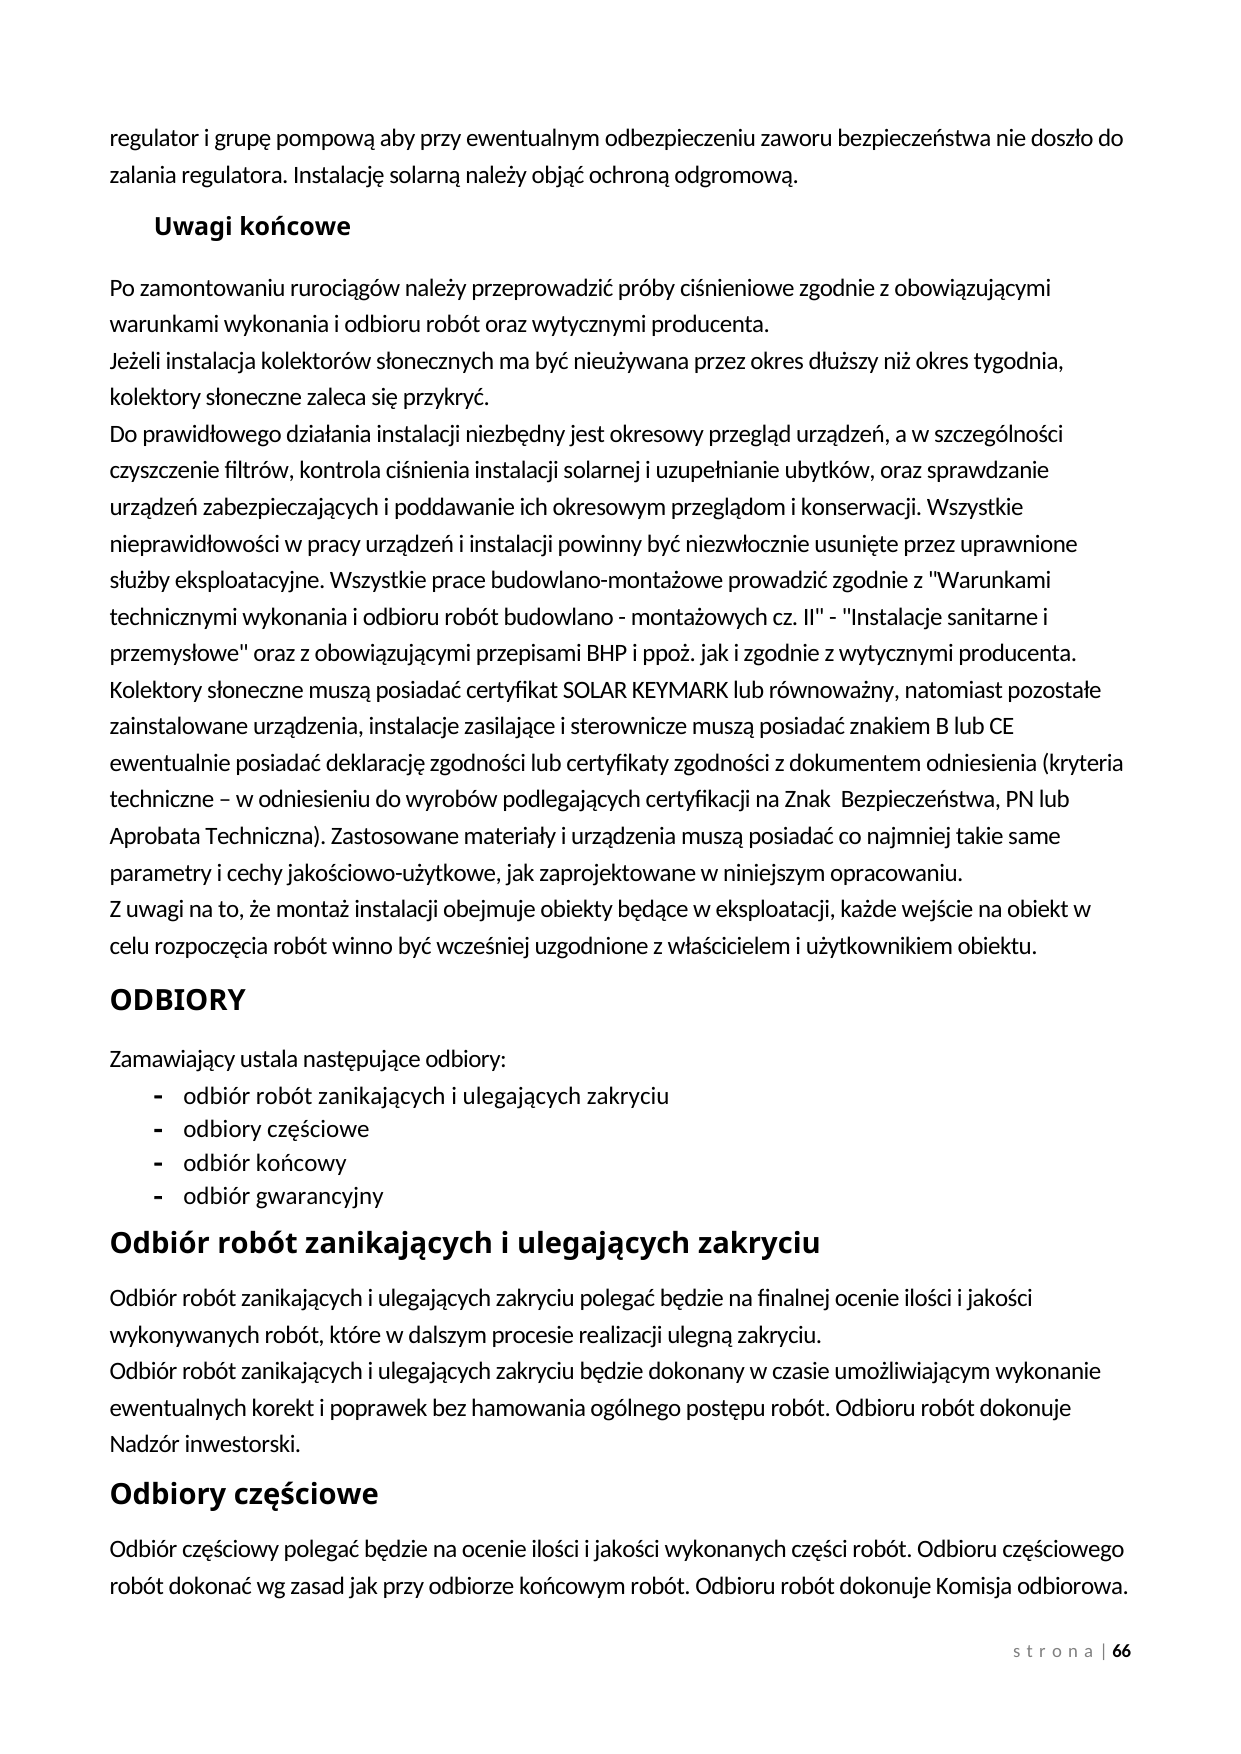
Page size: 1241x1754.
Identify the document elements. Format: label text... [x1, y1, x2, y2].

list Uwagi końcowe [154, 208, 1131, 242]
text Po zamontowaniu rurociągów należy przeprowadzić próby ciśnieniowe zgodnie z obowiązującymi warunkami wykonania i odbioru robót oraz wytycznymi producenta. [109, 272, 1131, 339]
list odbiór robót zanikających i ulegających zakryciu [154, 1080, 1131, 1110]
list odbiór końcowy [154, 1147, 1131, 1177]
text Jeżeli instalacja kolektorów słonecznych ma być nieużywana przez okres dłuższy niż okres tygodnia, kolektory słoneczne zaleca się przykryć. [109, 345, 1131, 412]
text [109, 123, 1131, 190]
text Kolektory słoneczne muszą posiadać certyfikat SOLAR KEYMARK lub równoważny, natomiast pozostałe zainstalowane urządzenia, instalacje zasilające i sterownicze muszą posiadać znakiem B lub CE ewentualnie posiadać deklarację zgodności lub certyfikaty zgodności z dokumentem odniesienia (kryteria techniczne – w odniesieniu do wyrobów podlegających certyfikacji na Znak Bezpieczeństwa, PN lub Aprobata Techniczna). Zastosowane materiały i urządzenia muszą posiadać co najmniej takie same parametry i cechy jakościowo-użytkowe, jak zaprojektowane w niniejszym opracowaniu. [109, 674, 1131, 887]
text Zamawiający ustala następujące odbiory: [109, 1043, 1131, 1074]
text Odbiór robót zanikających i ulegających zakryciu będzie dokonany w czasie umożliwiającym wykonanie ewentualnych korekt i poprawek bez hamowania ogólnego postępu robót. Odbioru robót dokonuje Nadzór inwestorski. [109, 1356, 1131, 1459]
text Do prawidłowego działania instalacji niezbędny jest okresowy przegląd urządzeń, a w szczególności czyszczenie filtrów, kontrola ciśnienia instalacji solarnej i uzupełnianie ubytków, oraz sprawdzanie urządzeń zabezpieczających i poddawanie ich okresowym przeglądom i konserwacji. Wszystkie nieprawidłowości w pracy urządzeń i instalacji powinny być niezwłocznie usunięte przez uprawnione służby eksploatacyjne. Wszystkie prace budowlano-montażowe prowadzić zgodnie z "Warunkami technicznymi wykonania i odbioru robót budowlano - montażowych cz. II" - "Instalacje sanitarne i przemysłowe" oraz z obowiązującymi przepisami BHP i ppoż. jak i zgodnie z wytycznymi producenta. [109, 418, 1131, 668]
text Odbiór częściowy polegać będzie na ocenie ilości i jakości wykonanych części robót. Odbioru częściowego robót dokonać wg zasad jak przy odbiorze końcowym robót. Odbioru robót dokonuje Komisja odbiorowa. [109, 1534, 1131, 1601]
list odbiory częściowe [154, 1113, 1131, 1144]
list ODBIORY [109, 979, 1131, 1019]
list Odbiory częściowe [109, 1473, 1131, 1513]
text Z uwagi na to, że montaż instalacji obejmuje obiekty będące w eksploatacji, każde wejście na obiekt w celu rozpoczęcia robót winno być wcześniej uzgodnione z właścicielem i użytkownikiem obiektu. [109, 893, 1131, 960]
text Odbiór robót zanikających i ulegających zakryciu polegać będzie na finalnej ocenie ilości i jakości wykonywanych robót, które w dalszym procesie realizacji ulegną zakryciu. [109, 1282, 1131, 1349]
list Odbiór robót zanikających i ulegających zakryciu [109, 1222, 1131, 1262]
list odbiór gwarancyjny [154, 1180, 1131, 1211]
